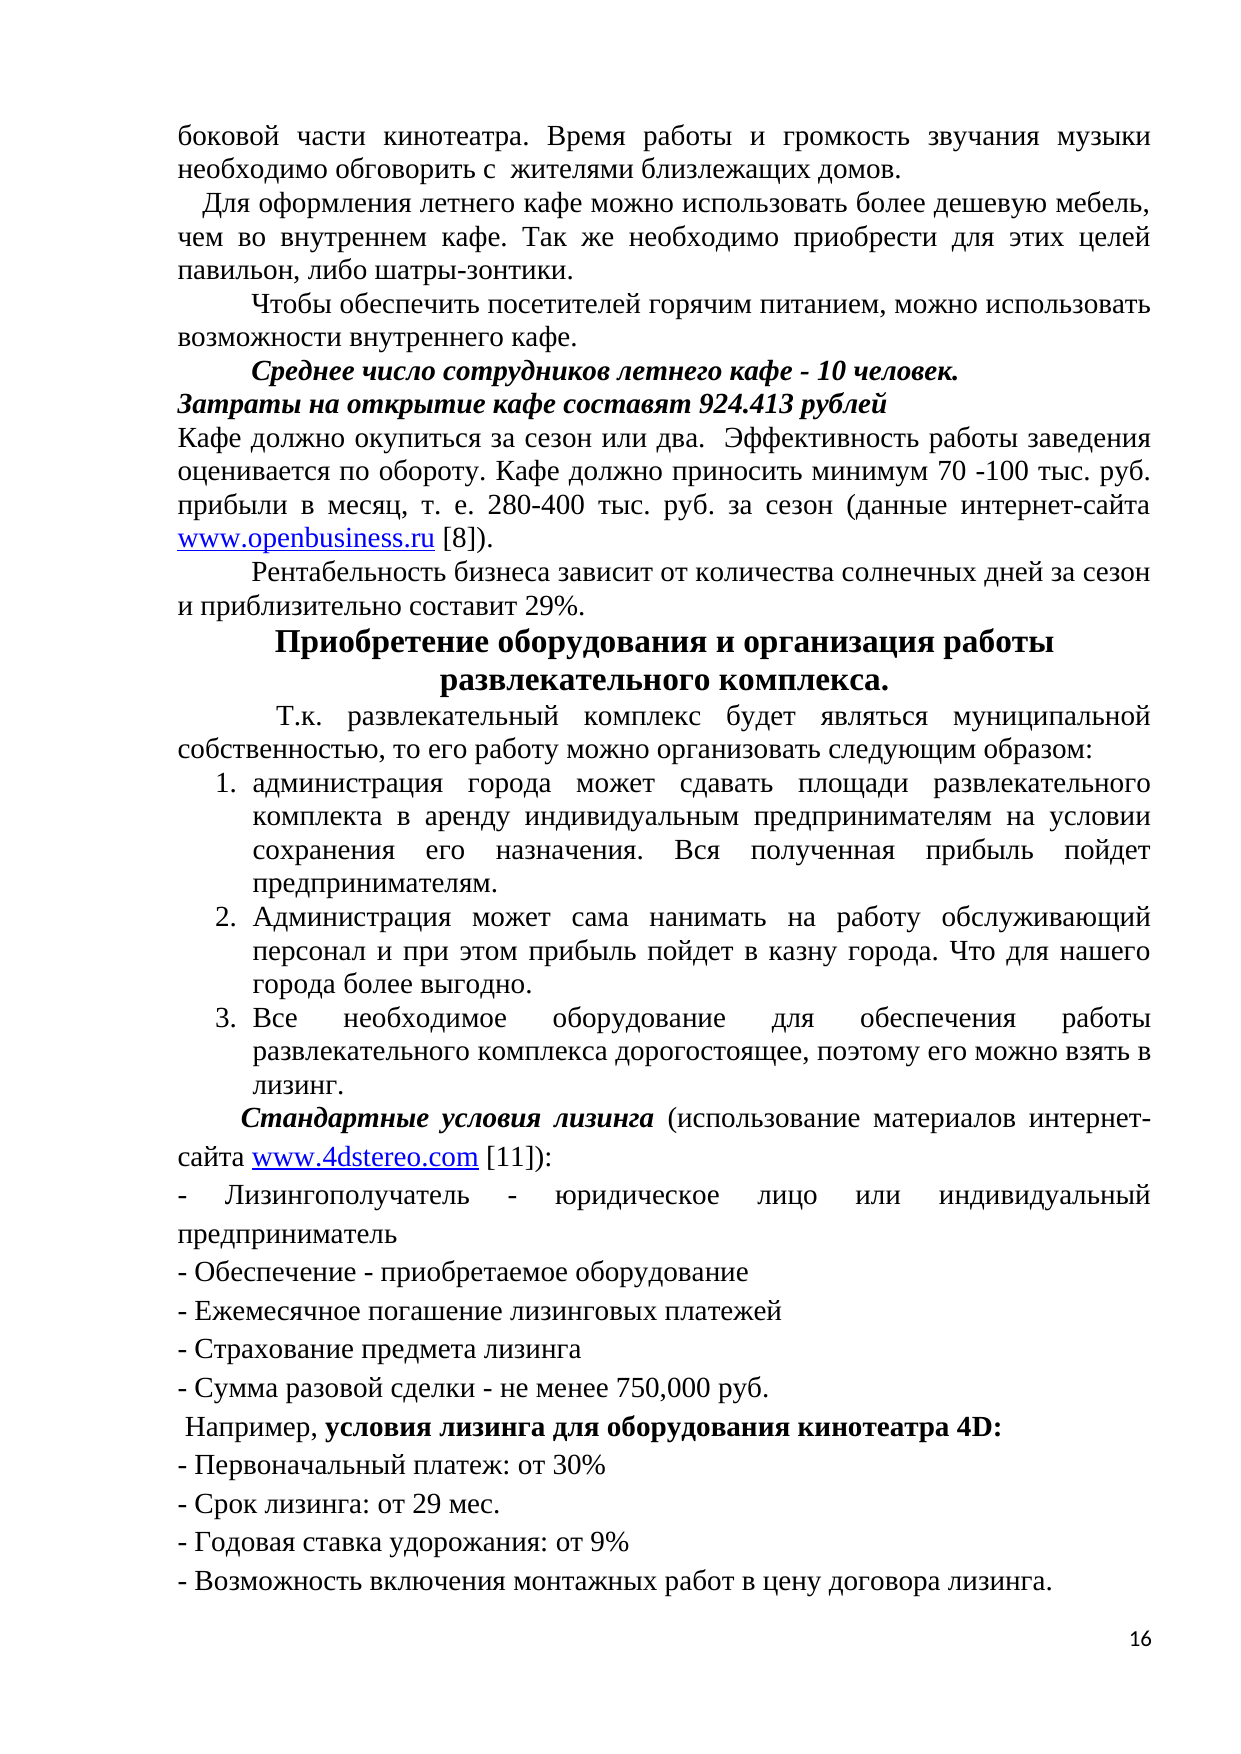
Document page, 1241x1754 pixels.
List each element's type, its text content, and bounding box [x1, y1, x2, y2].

text Т.к. развлекательный комплекс будет являться муниципальной собственностью, то его работу можно организовать следующим образом: [177, 698, 1152, 765]
text Кафе должно окупиться за сезон или два. Эффективность работы заведения оценивается по обороту. Кафе должно приносить минимум 70 -100 тыс. руб. прибыли в месяц, т. е. 280-400 тыс. руб. за сезон (данные интернет-сайта www.openbusiness.ru [8]). [177, 420, 1152, 554]
text - Лизингополучатель - юридическое лицо или индивидуальный предприниматель [177, 1177, 1152, 1249]
text Затраты на открытие кафе составят 924.413 рублей [177, 386, 1152, 420]
text - Срок лизинга: от 29 мес. [177, 1486, 1152, 1519]
text Например, условия лизинга для оборудования кинотеатра 4D: [177, 1409, 1152, 1442]
text Рентабельность бизнеса зависит от количества солнечных дней за сезон и приблизительно составит 29%. [177, 554, 1152, 621]
text Для оформления летнего кафе можно использовать более дешевую мебель, чем во внутреннем кафе. Так же необходимо приобрести для этих целей павильон, либо шатры-зонтики. [177, 185, 1152, 286]
text - Обеспечение - приобретаемое оборудование [177, 1254, 1152, 1288]
list администрация города может сдавать площади развлекательного комплекта в аренду индивидуальным предпринимателям на условии сохранения его назначения. Вся полученная прибыль пойдет предпринимателям. [215, 765, 1152, 899]
text - Годовая ставка удорожания: от 9% [177, 1524, 1152, 1558]
text - Страхование предмета лизинга [177, 1332, 1152, 1365]
text Приобретение оборудования и организация работы развлекательного комплекса. [177, 621, 1152, 698]
text - Сумма разовой сделки - не менее 750,000 руб. [177, 1370, 1152, 1404]
list Все необходимое оборудование для обеспечения работы развлекательного комплекса дорогостоящее, поэтому его можно взять в лизинг. [215, 1000, 1152, 1100]
text - Первоначальный платеж: от 30% [177, 1447, 1152, 1481]
text Среднее число сотрудников летнего кафе - 10 человек. [177, 353, 1152, 386]
text Стандартные условия лизинга (использование материалов интернет-сайта www.4dstereo.com [11]): [177, 1100, 1152, 1172]
list Администрация может сама нанимать на работу обслуживающий персонал и при этом прибыль пойдет в казну города. Что для нашего города более выгодно. [215, 899, 1152, 1000]
text Чтобы обеспечить посетителей горячим питанием, можно использовать возможности внутреннего кафе. [177, 286, 1152, 353]
text - Возможность включения монтажных работ в цену договора лизинга. [177, 1563, 1152, 1596]
text - Ежемесячное погашение лизинговых платежей [177, 1293, 1152, 1327]
